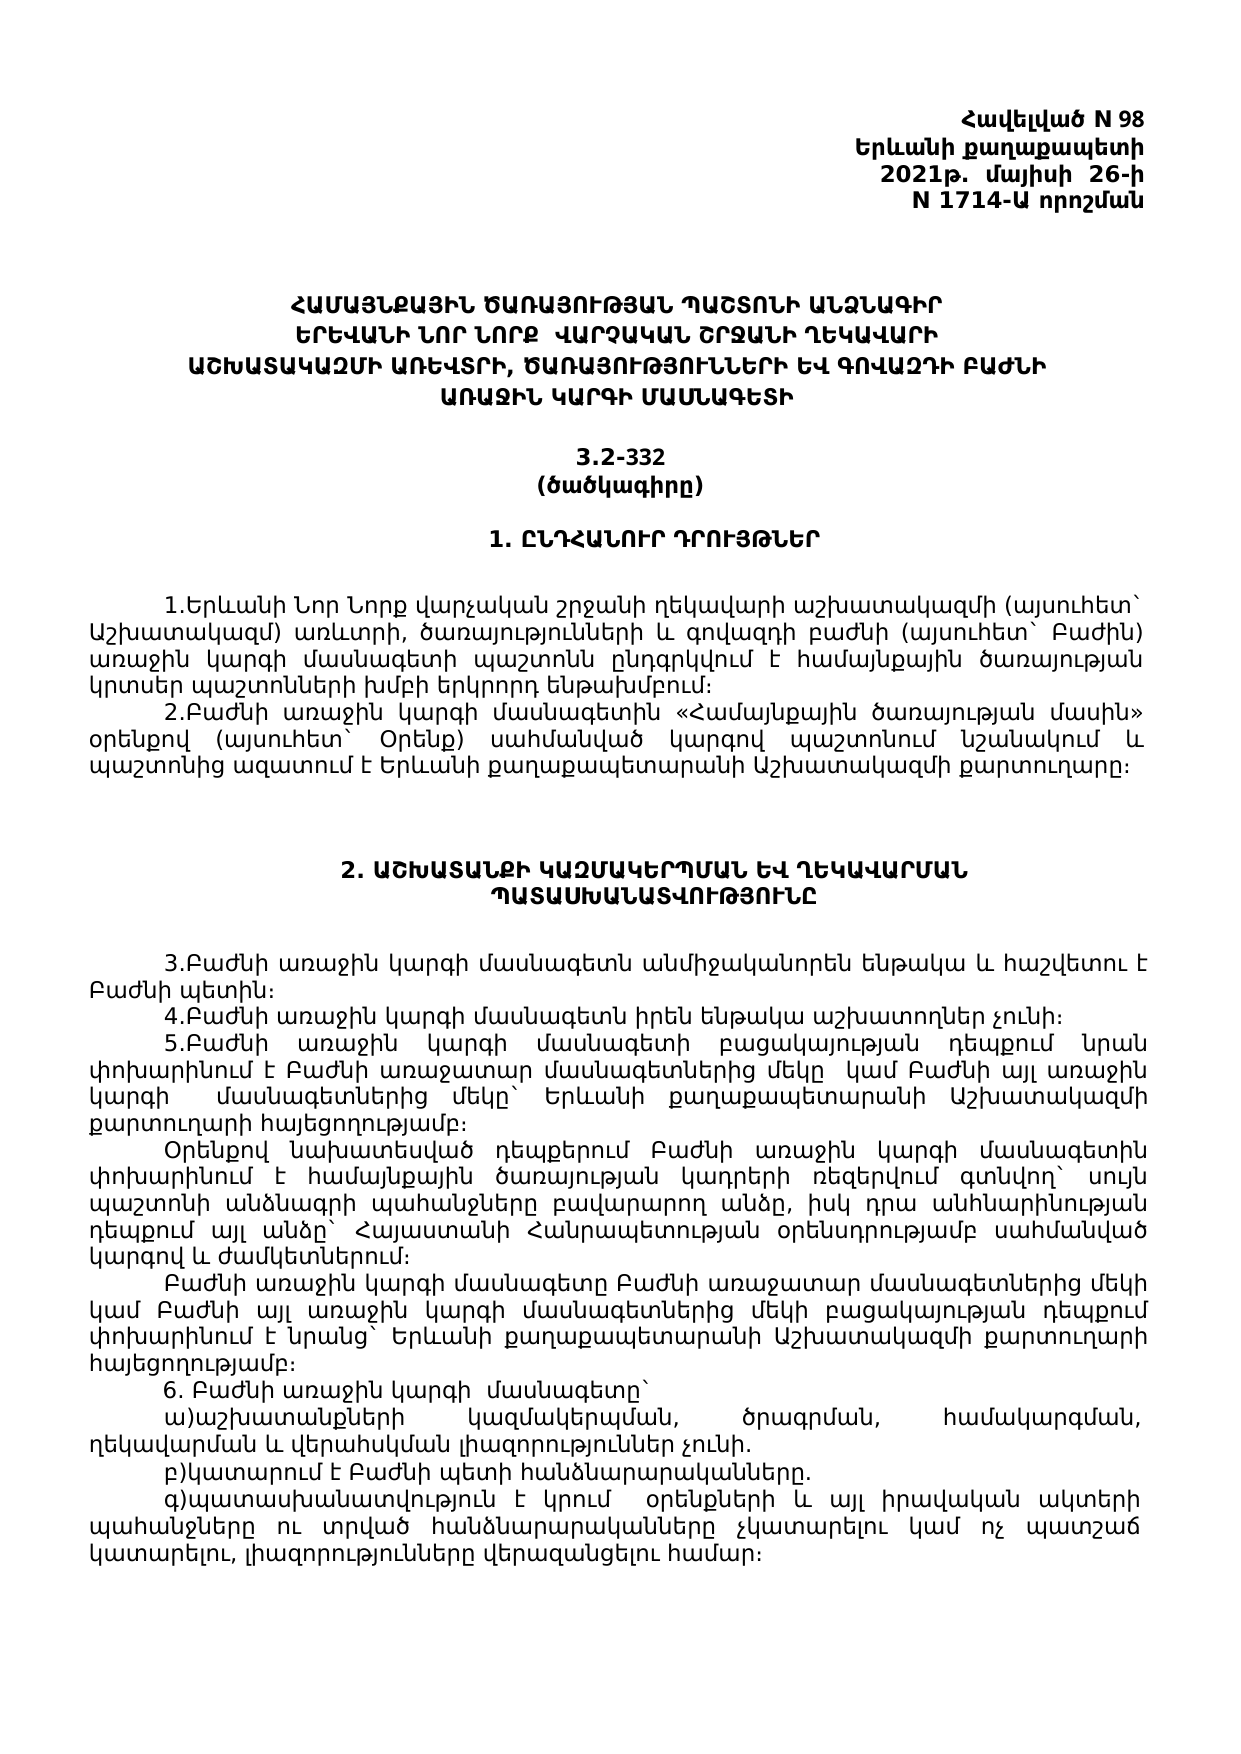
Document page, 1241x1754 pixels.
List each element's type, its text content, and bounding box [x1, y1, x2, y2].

text 2.Բաժնի առաջին կարգի մասնագետին «Համայնքային ծառայության մասին» օրենքով (այսուհետ` Օրենք) սահմանված կարգով պաշտոնում նշանակում և պաշտոնից ազատում է Երևանի քաղաքապետարանի Աշխատակազմի քարտուղարը։ [89, 699, 1144, 779]
text Օրենքով նախատեսված դեպքերում Բաժնի առաջին կարգի մասնագետին փոխարինում է համայնքային ծառայության կադրերի ռեզերվում գտնվող` սույն պաշտոնի անձնագրի պահանջները բավարարող անձը, իսկ դրա անհնարինության դեպքում այլ անձը` Հայաստանի Հանրապետության օրենսդրությամբ սահմանված կարգով և ժամկետներում։ [89, 1137, 1149, 1270]
text ՀԱՄԱՅՆՔԱՅԻՆ ԾԱՌԱՅՈՒԹՅԱՆ ՊԱՇՏՈՆԻ ԱՆՁՆԱԳԻՐ [89, 292, 1144, 319]
text 6. Բաժնի առաջին կարգի մասնագետը` [89, 1377, 1149, 1403]
text 5.Բաժնի առաջին կարգի մասնագետի բացակայության դեպքում նրան փոխարինում է Բաժնի առաջատար մասնագետներից մեկը կամ Բաժնի այլ առաջին կարգի մասնագետներից մեկը` Երևանի քաղաքապետարանի Աշխատակազմի քարտուղարի հայեցողությամբ։ [89, 1030, 1149, 1137]
text 3.2-332 [89, 441, 1152, 472]
text (ծածկագիրը) [89, 472, 1152, 499]
text 1.Երևանի Նոր Նորք վարչական շրջանի ղեկավարի աշխատակազմի (այսուհետ` Աշխատակազմ) առևտրի, ծառայությունների և գովազդի բաժնի (այսուհետ` Բաժին) առաջին կարգի մասնագետի պաշտոնն ընդգրկվում է համայնքային ծառայության կրտսեր պաշտոնների խմբի երկրորդ ենթախմբում։ [89, 592, 1144, 699]
subtitle ԱՇԽԱՏԱԿԱԶՄԻ ԱՌԵՎՏՐԻ, ԾԱՌԱՅՈՒԹՅՈՒՆՆԵՐԻ ԵՎ ԳՈՎԱԶԴԻ ԲԱԺՆԻ [89, 353, 1144, 380]
text 4.Բաժնի առաջին կարգի մասնագետն իրեն ենթակա աշխատողներ չունի։ [89, 1003, 1149, 1030]
text 2021թ. մայիսի 26-ի [531, 161, 1144, 188]
text ա)աշխատանքների կազմակերպման, ծրագրման, համակարգման, ղեկավարման և վերահսկման լիազորություններ չունի. [89, 1404, 1142, 1458]
text N 1714-Ա որոշման [531, 188, 1144, 214]
subtitle ԵՐԵՎԱՆԻ ՆՈՐ ՆՈՐՔ ՎԱՐՉԱԿԱՆ ՇՐՋԱՆԻ ՂԵԿԱՎԱՐԻ [89, 323, 1144, 349]
text 2. ԱՇԽԱՏԱՆՔԻ ԿԱԶՄԱԿԵՐՊՄԱՆ ԵՎ ՂԵԿԱՎԱՐՄԱՆ [89, 857, 1144, 883]
text Հավելված N 98 [531, 103, 1144, 134]
text 1. ԸՆԴՀԱՆՈՒՐ ԴՐՈՒՅԹՆԵՐ [89, 526, 1144, 552]
text բ)կատարում է Բաժնի պետի հանձնարարականները. [89, 1459, 1142, 1486]
text 3.Բաժնի առաջին կարգի մասնագետն անմիջականորեն ենթակա և հաշվետու է Բաժնի պետին։ [89, 950, 1149, 1003]
text գ)պատասխանատվություն է կրում օրենքների և այլ իրավական ակտերի պահանջները ու տրված հանձնարարականները չկատարելու կամ ոչ պատշաճ կատարելու, լիազորությունները վերազանցելու համար։ [89, 1487, 1142, 1567]
text Երևանի քաղաքապետի [531, 134, 1144, 161]
text ՊԱՏԱՍԽԱՆԱՏՎՈՒԹՅՈՒՆԸ [89, 883, 1144, 910]
subtitle ԱՌԱՋԻՆ ԿԱՐԳԻ ՄԱՍՆԱԳԵՏԻ [89, 384, 1144, 411]
text Բաժնի առաջին կարգի մասնագետը Բաժնի առաջատար մասնագետներից մեկի կամ Բաժնի այլ առաջին կարգի մասնագետներից մեկի բացակայության դեպքում փոխարինում է նրանց` Երևանի քաղաքապետարանի Աշխատակազմի քարտուղարի հայեցողությամբ։ [89, 1270, 1149, 1377]
